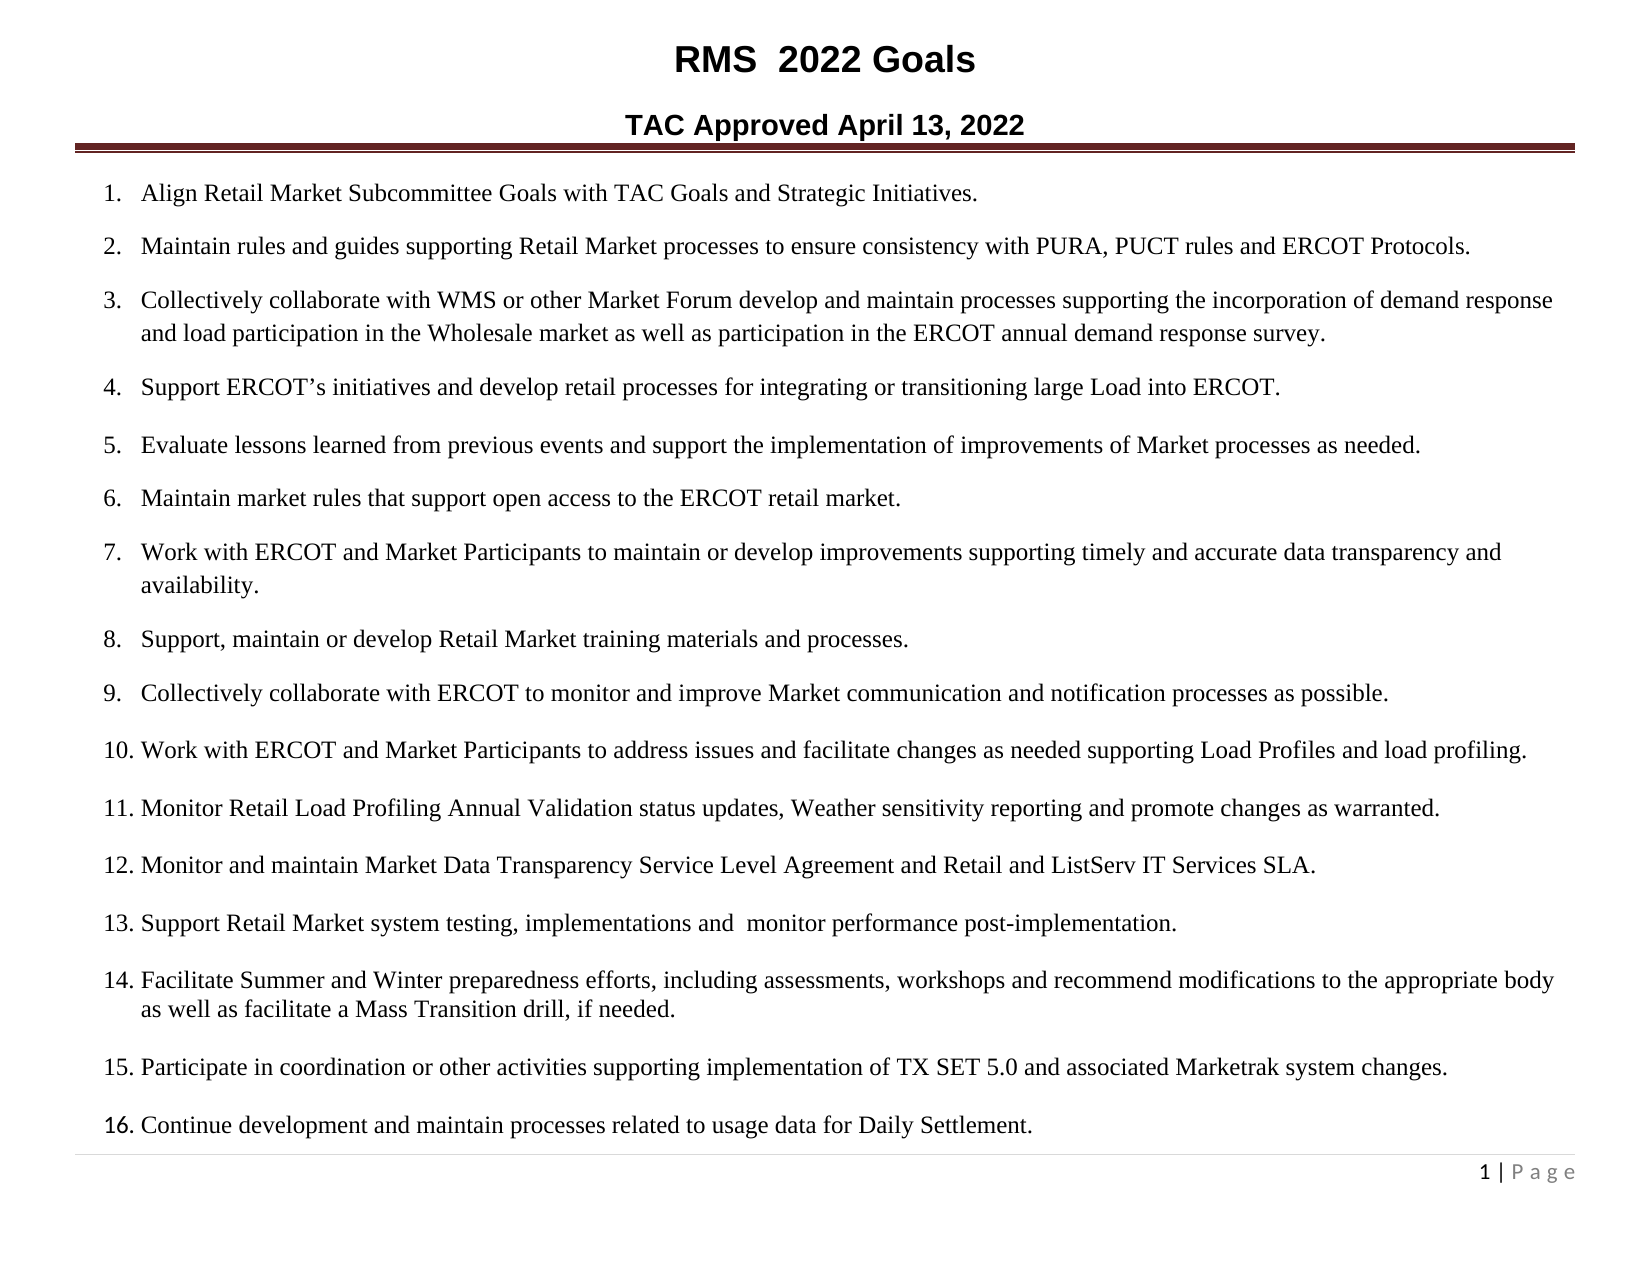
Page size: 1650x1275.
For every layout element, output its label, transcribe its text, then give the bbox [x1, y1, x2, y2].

list Collectively collaborate with WMS or other Market Forum develop and maintain processes supporting the incorporation of demand response and load participation in the Wholesale market as well as participation in the ERCOT annual demand response survey. [103, 285, 1575, 347]
list Maintain market rules that support open access to the ERCOT retail market. [103, 483, 1575, 512]
list Align Retail Market Subcommittee Goals with TAC Goals and Strategic Initiatives. [103, 178, 1575, 206]
list Work with ERCOT and Market Participants to maintain or develop improvements supporting timely and accurate data transparency and availability. [103, 537, 1575, 599]
list Support Retail Market system testing, implementations and monitor performance post-implementation. [103, 908, 1575, 937]
list Continue development and maintain processes related to usage data for Daily Settlement. [103, 1109, 1575, 1140]
list Monitor Retail Load Profiling Annual Validation status updates, Weather sensitivity reporting and promote changes as warranted. [103, 793, 1575, 822]
list Monitor and maintain Market Data Transparency Service Level Agreement and Retail and ListServ IT Services SLA. [103, 851, 1575, 879]
list Work with ERCOT and Market Participants to address issues and facilitate changes as needed supporting Load Profiles and load profiling. [103, 736, 1575, 764]
list Collectively collaborate with ERCOT to monitor and improve Market communication and notification processes as possible. [103, 678, 1575, 707]
list Participate in coordination or other activities supporting implementation of TX SET 5.0 and associated Marketrak system changes. [103, 1052, 1575, 1081]
list Facilitate Summer and Winter preparedness efforts, including assessments, workshops and recommend modifications to the appropriate body as well as facilitate a Mass Transition drill, if needed. [103, 966, 1575, 1023]
list Support ERCOT’s initiatives and develop retail processes for integrating or transitioning large Load into ERCOT. [103, 372, 1575, 401]
list Evaluate lessons learned from previous events and support the implementation of improvements of Market processes as needed. [103, 430, 1575, 458]
list Support, maintain or develop Retail Market training materials and processes. [103, 624, 1575, 653]
list Maintain rules and guides supporting Retail Market processes to ensure consistency with PURA, PUCT rules and ERCOT Protocols. [103, 231, 1575, 260]
